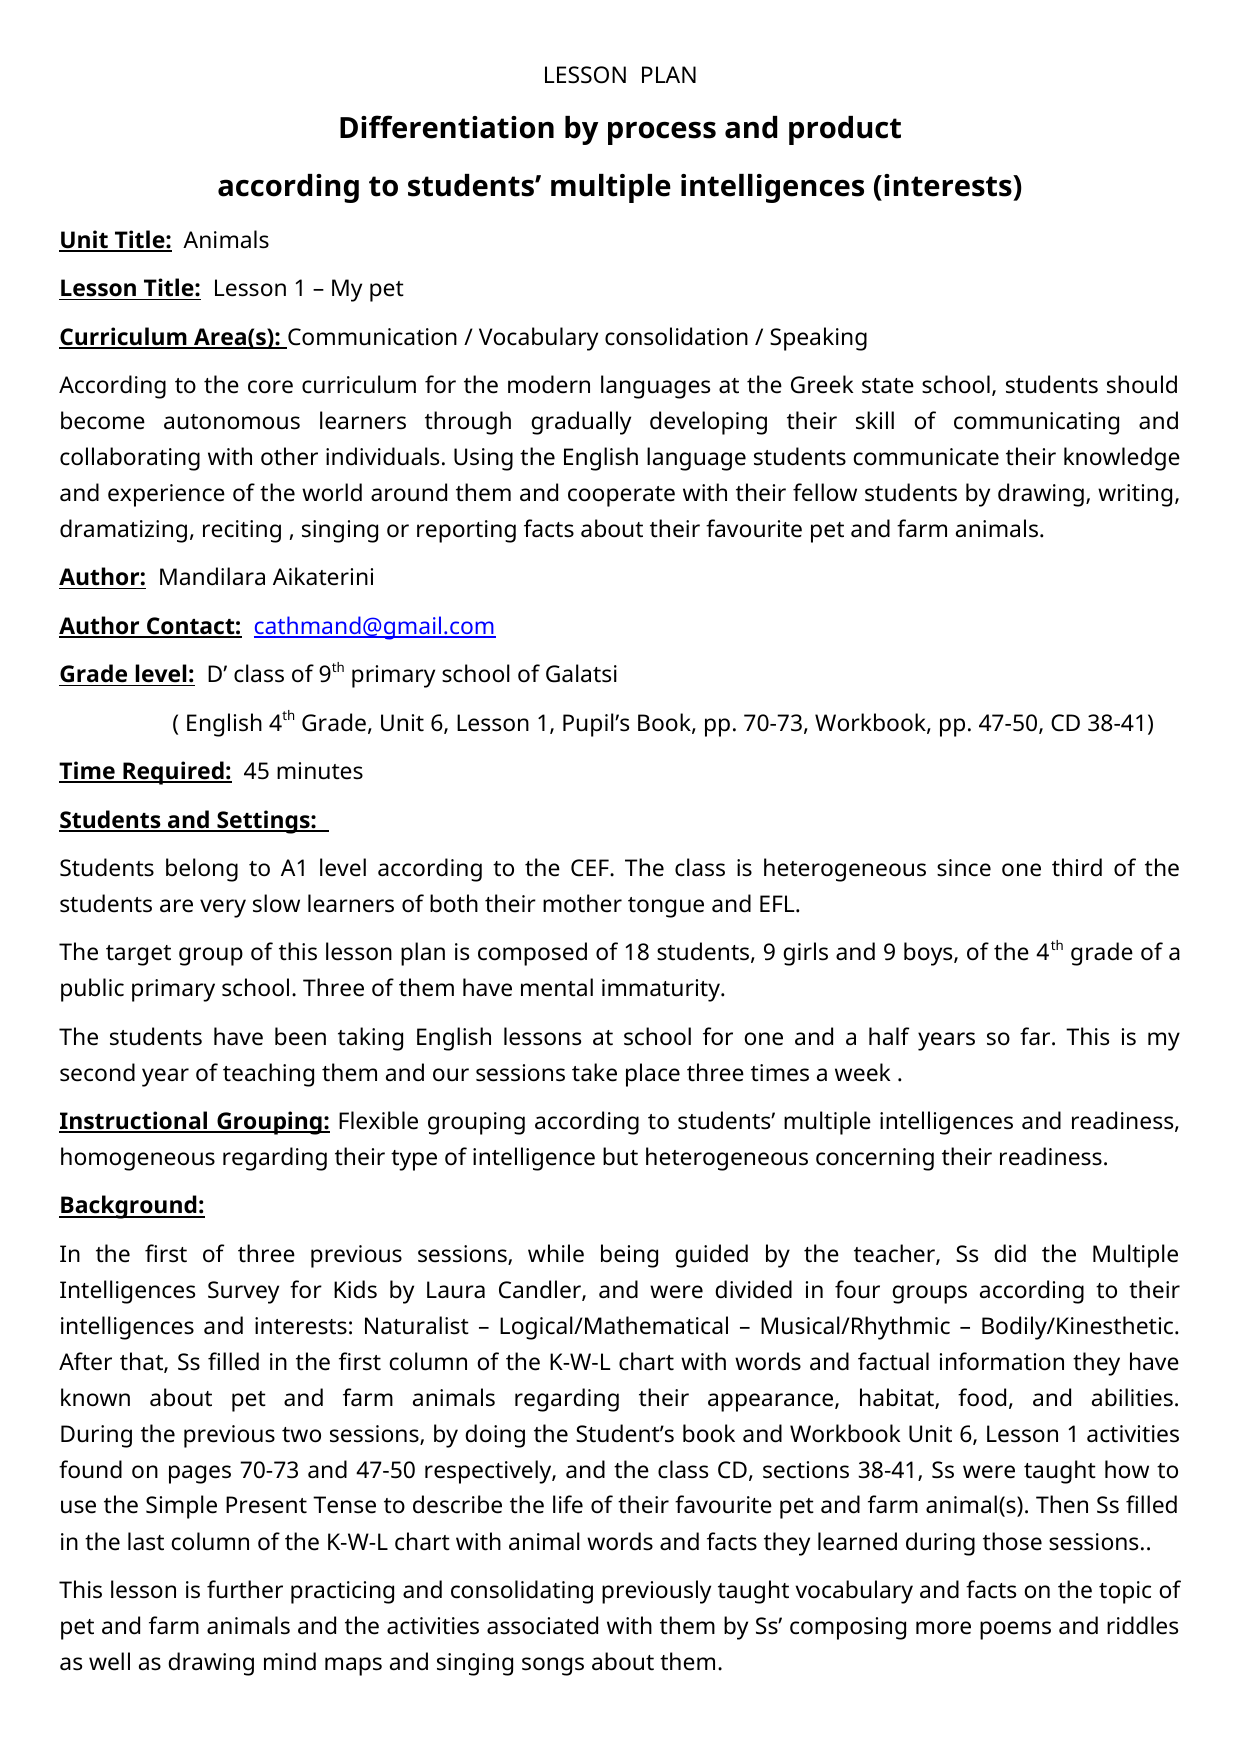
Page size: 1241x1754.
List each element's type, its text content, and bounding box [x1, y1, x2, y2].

text Author Contact: cathmand@gmail.com [59, 610, 1181, 641]
text Students and Settings: [59, 803, 1181, 835]
text Differentiation by process and product [59, 108, 1181, 147]
text Background: [59, 1189, 1181, 1221]
text The target group of this lesson plan is composed of 18 students, 9 girls and 9 boys, of the 4th grade of a public primary school. Three of them have mental immaturity. [59, 936, 1181, 1003]
text according to students’ multiple intelligences (interests) [59, 166, 1181, 205]
text Unit Title: Animals [59, 224, 1181, 255]
text Author: Mandilara Aikaterini [59, 561, 1181, 593]
text Students belong to A1 level according to the CEF. The class is heterogeneous since one third of the students are very slow learners of both their mother tongue and EFL. [59, 852, 1181, 919]
text Lesson Title: Lesson 1 – My pet [59, 272, 1181, 303]
text The students have been taking English lessons at school for one and a half years so far. This is my second year of teaching them and our sessions take place three times a week . [59, 1021, 1181, 1088]
text Instructional Grouping: Flexible grouping according to students’ multiple intelligences and readiness, homogeneous regarding their type of intelligence but heterogeneous concerning their readiness. [59, 1105, 1181, 1172]
text Curriculum Area(s): Communication / Vocabulary consolidation / Speaking [59, 321, 1181, 352]
text ( English 4th Grade, Unit 6, Lesson 1, Pupil’s Book, pp. 70-73, Workbook, pp. 47-50, CD 38-41) [59, 707, 1181, 738]
text Grade level: D’ class of 9th primary school of Galatsi [59, 658, 1181, 689]
text This lesson is further practicing and consolidating previously taught vocabulary and facts on the topic of pet and farm animals and the activities associated with them by Ss’ composing more poems and riddles as well as drawing mind maps and singing songs about them. [59, 1574, 1181, 1677]
text LESSON PLAN [59, 59, 1181, 90]
text Time Required: 45 minutes [59, 755, 1181, 786]
text In the first of three previous sessions, while being guided by the teacher, Ss did the Multiple Intelligences Survey for Kids by Laura Candler, and were divided in four groups according to their intelligences and interests: Naturalist – Logical/Mathematical – Musical/Rhythmic – Bodily/Kinesthetic. After that, Ss filled in the first column of the K-W-L chart with words and factual information they have known about pet and farm animals regarding their appearance, habitat, food, and abilities. During the previous two sessions, by doing the Student’s book and Workbook Unit 6, Lesson 1 activities found on pages 70-73 and 47-50 respectively, and the class CD, sections 38-41, Ss were taught how to use the Simple Present Tense to describe the life of their favourite pet and farm animal(s). Then Ss filled in the last column of the K-W-L chart with animal words and facts they learned during those sessions.. [59, 1238, 1181, 1557]
text According to the core curriculum for the modern languages at the Greek state school, students should become autonomous learners through gradually developing their skill of communicating and collaborating with other individuals. Using the English language students communicate their knowledge and experience of the world around them and cooperate with their fellow students by drawing, writing, dramatizing, reciting , singing or reporting facts about their favourite pet and farm animals. [59, 369, 1181, 544]
